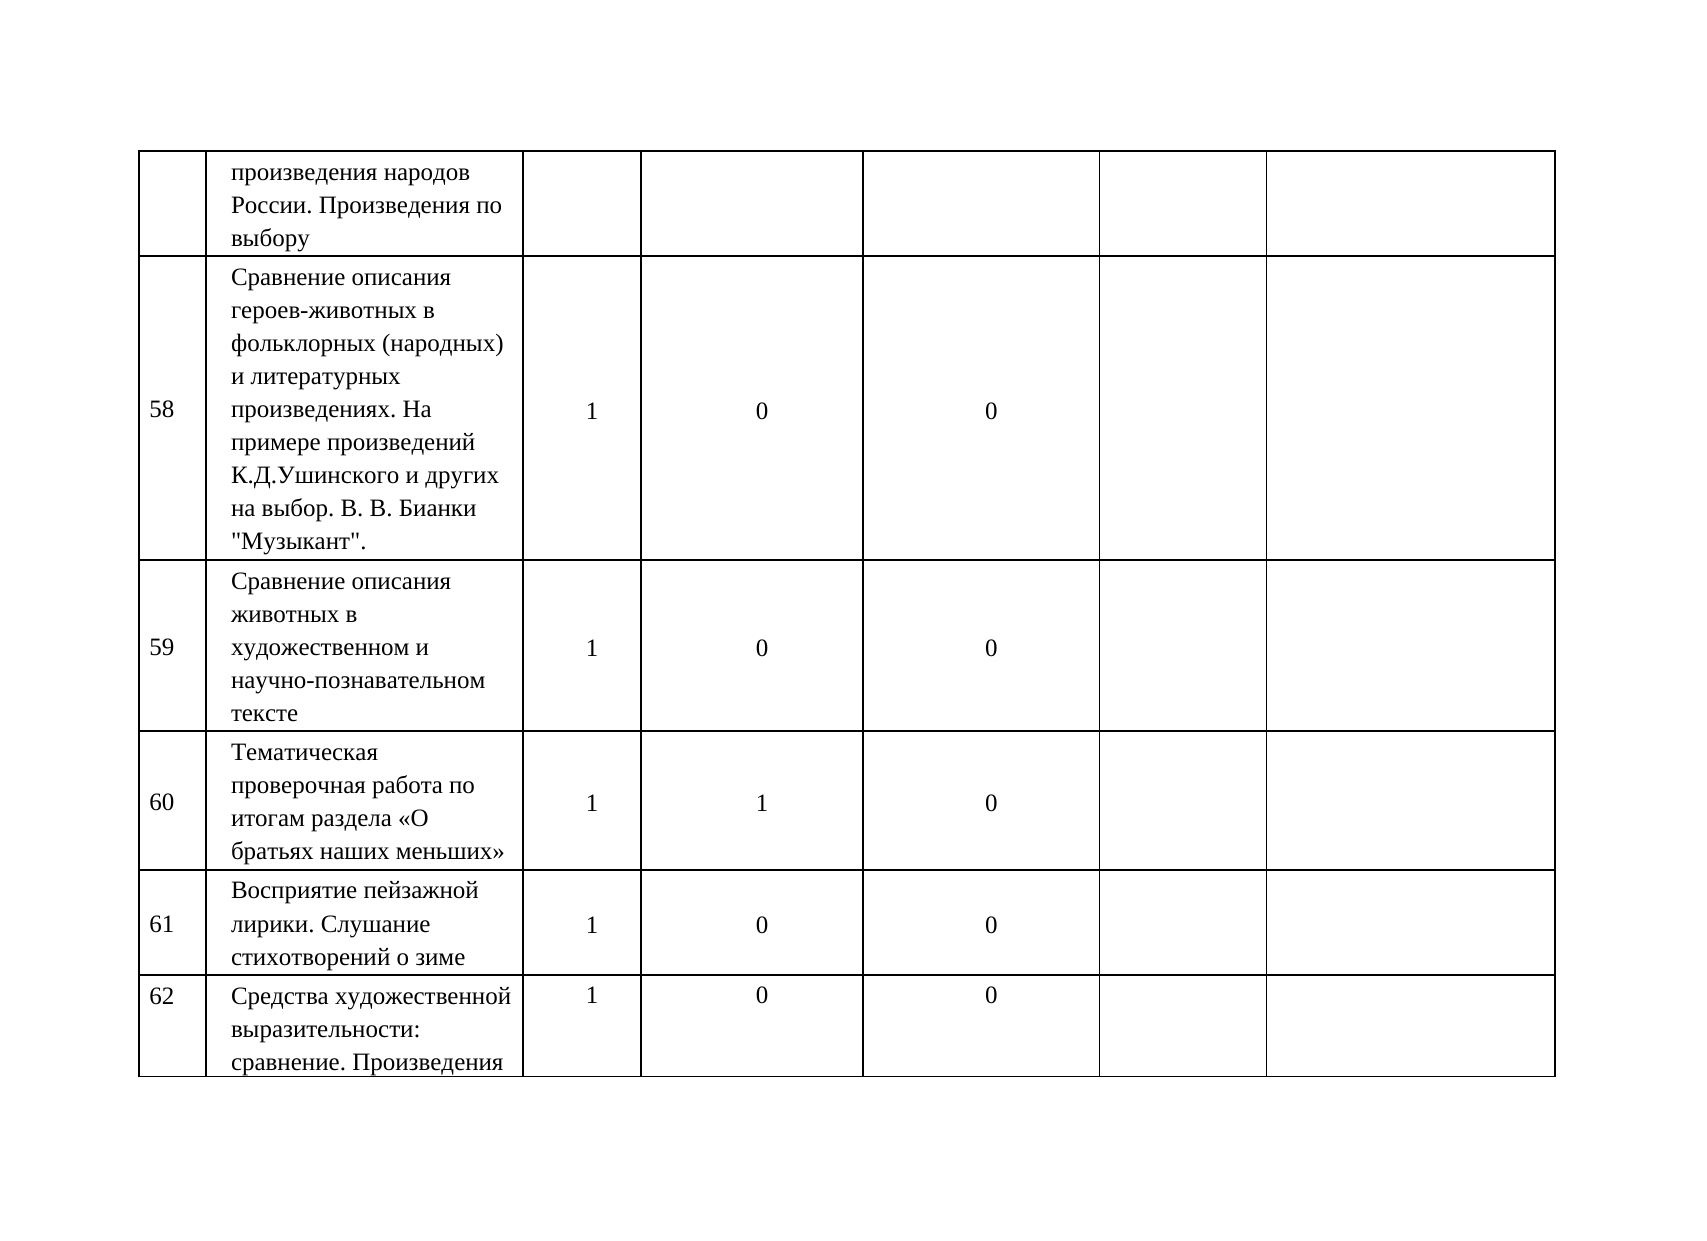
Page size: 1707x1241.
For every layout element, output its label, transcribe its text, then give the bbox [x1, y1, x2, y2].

table_cell Сравнение описания животных в художественном и научно-познавательном тексте [207, 561, 522, 730]
table_cell [1100, 152, 1266, 255]
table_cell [207, 152, 522, 255]
table_cell Тематическая проверочная работа по итогам раздела «О братьях наших меньших» [207, 732, 522, 869]
table_cell 57 [140, 152, 205, 255]
table_cell 0 [864, 561, 1099, 730]
table_cell [1267, 976, 1554, 1076]
table_cell 0 [864, 257, 1099, 559]
table_cell Восприятие пейзажной лирики. Слушание стихотворений о зиме [207, 871, 522, 974]
table_cell 0 [642, 257, 862, 559]
table_cell Сравнение описания героев-животных в фольклорных (народных) и литературных произведениях. На примере произведений К.Д.Ушинского и других на выбор. В. В. Бианки "Музыкант". [207, 257, 522, 559]
table_cell 1 [642, 732, 862, 869]
table_cell 1 [524, 561, 640, 730]
table_cell 60 [140, 732, 205, 869]
table_cell [1267, 871, 1554, 974]
table_cell 58 [140, 257, 205, 559]
table_cell 0 [642, 976, 862, 1076]
table_cell [1267, 257, 1554, 559]
table_cell [1267, 561, 1554, 730]
table_cell [1100, 732, 1266, 869]
table_cell 0 [642, 871, 862, 974]
table_cell 62 [140, 976, 205, 1076]
table_cell 59 [140, 561, 205, 730]
table_cell 1 [524, 152, 640, 255]
table_cell 1 [524, 976, 640, 1076]
table_cell [1100, 871, 1266, 974]
table_cell 0 [864, 976, 1099, 1076]
table_cell 0 [642, 561, 862, 730]
table_cell [1100, 976, 1266, 1076]
table_cell 0 [864, 871, 1099, 974]
table_cell [1267, 152, 1554, 255]
table_cell 1 [524, 732, 640, 869]
table_cell 0 [864, 152, 1099, 255]
table_cell 0 [864, 732, 1099, 869]
table_cell [1267, 732, 1554, 869]
table_cell 1 [524, 871, 640, 974]
table_cell [1100, 257, 1266, 559]
table_cell [1100, 561, 1266, 730]
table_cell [207, 976, 522, 1076]
table_cell 0 [642, 152, 862, 255]
table_cell 61 [140, 871, 205, 974]
table_cell 1 [524, 257, 640, 559]
